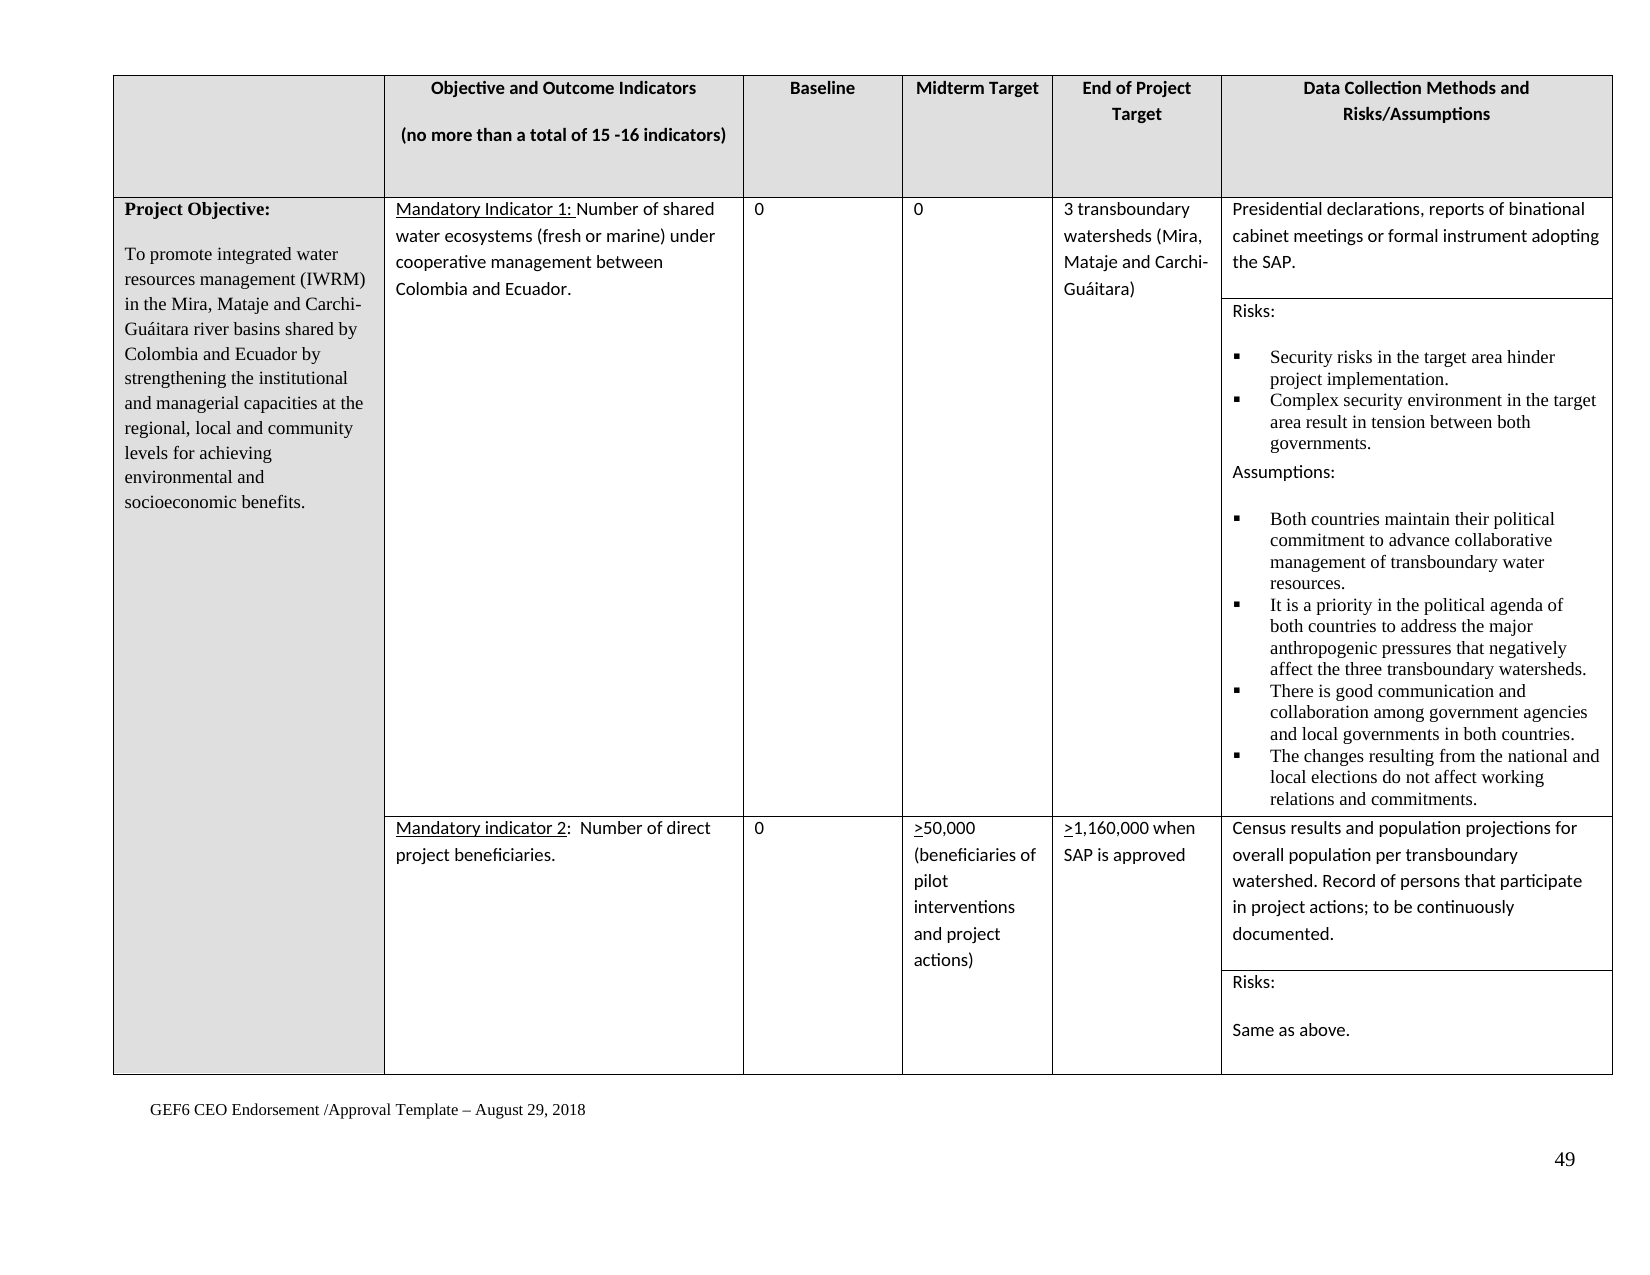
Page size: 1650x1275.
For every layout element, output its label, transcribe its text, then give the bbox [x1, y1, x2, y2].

table_header End of Project Target [1053, 76, 1221, 197]
table_cell 0 [903, 198, 1052, 816]
table_cell 0 [744, 817, 902, 1073]
table_cell >1,160,000 when SAP is approved [1053, 817, 1221, 1073]
table_header Data Collection Methods and Risks/Assumptions [1222, 76, 1612, 197]
table_cell >50,000 (beneficiaries of pilot interventions and project actions) [903, 817, 1052, 1073]
table_cell Project Objective: To promote integrated water resources management (IWRM) in the Mira, Mataje and Carchi-Guáitara river basins shared by Colombia and Ecuador by strengthening the institutional and managerial capacities at the regional, local and community levels for achieving environmental and socioeconomic benefits. [114, 198, 384, 1073]
table_cell Risks: Security risks in the target area hinder project implementation. Complex security environment in the target area result in tension between both governments. Assumptions: Both countries maintain their political commitment to advance collaborative management of transboundary water resources. It is a priority in the political agenda of both countries to address the major anthropogenic pressures that negatively affect the three transboundary watersheds. There is good communication and collaboration among government agencies and local governments in both countries. The changes resulting from the national and local elections do not affect working relations and commitments. [1222, 299, 1612, 816]
table_header Midterm Target [903, 76, 1052, 197]
table_cell Presidential declarations, reports of binational cabinet meetings or formal instrument adopting the SAP. [1222, 198, 1612, 298]
table_cell Mandatory indicator 2: Number of direct project beneficiaries. [385, 817, 743, 1073]
table_header Baseline [744, 76, 902, 197]
table_cell 0 [744, 198, 902, 816]
table_header Objective and Outcome Indicators (no more than a total of 15 -16 indicators) [385, 76, 743, 197]
table_cell 3 transboundary watersheds (Mira, Mataje and Carchi-Guáitara) [1053, 198, 1221, 816]
table_cell Mandatory Indicator 1: Number of shared water ecosystems (fresh or marine) under cooperative management between Colombia and Ecuador. [385, 198, 743, 816]
table_cell Census results and population projections for overall population per transboundary watershed. Record of persons that participate in project actions; to be continuously documented. [1222, 817, 1612, 969]
table_cell Risks: Same as above. Assumptions: Same as above [1222, 971, 1612, 1073]
table_header [114, 76, 384, 197]
